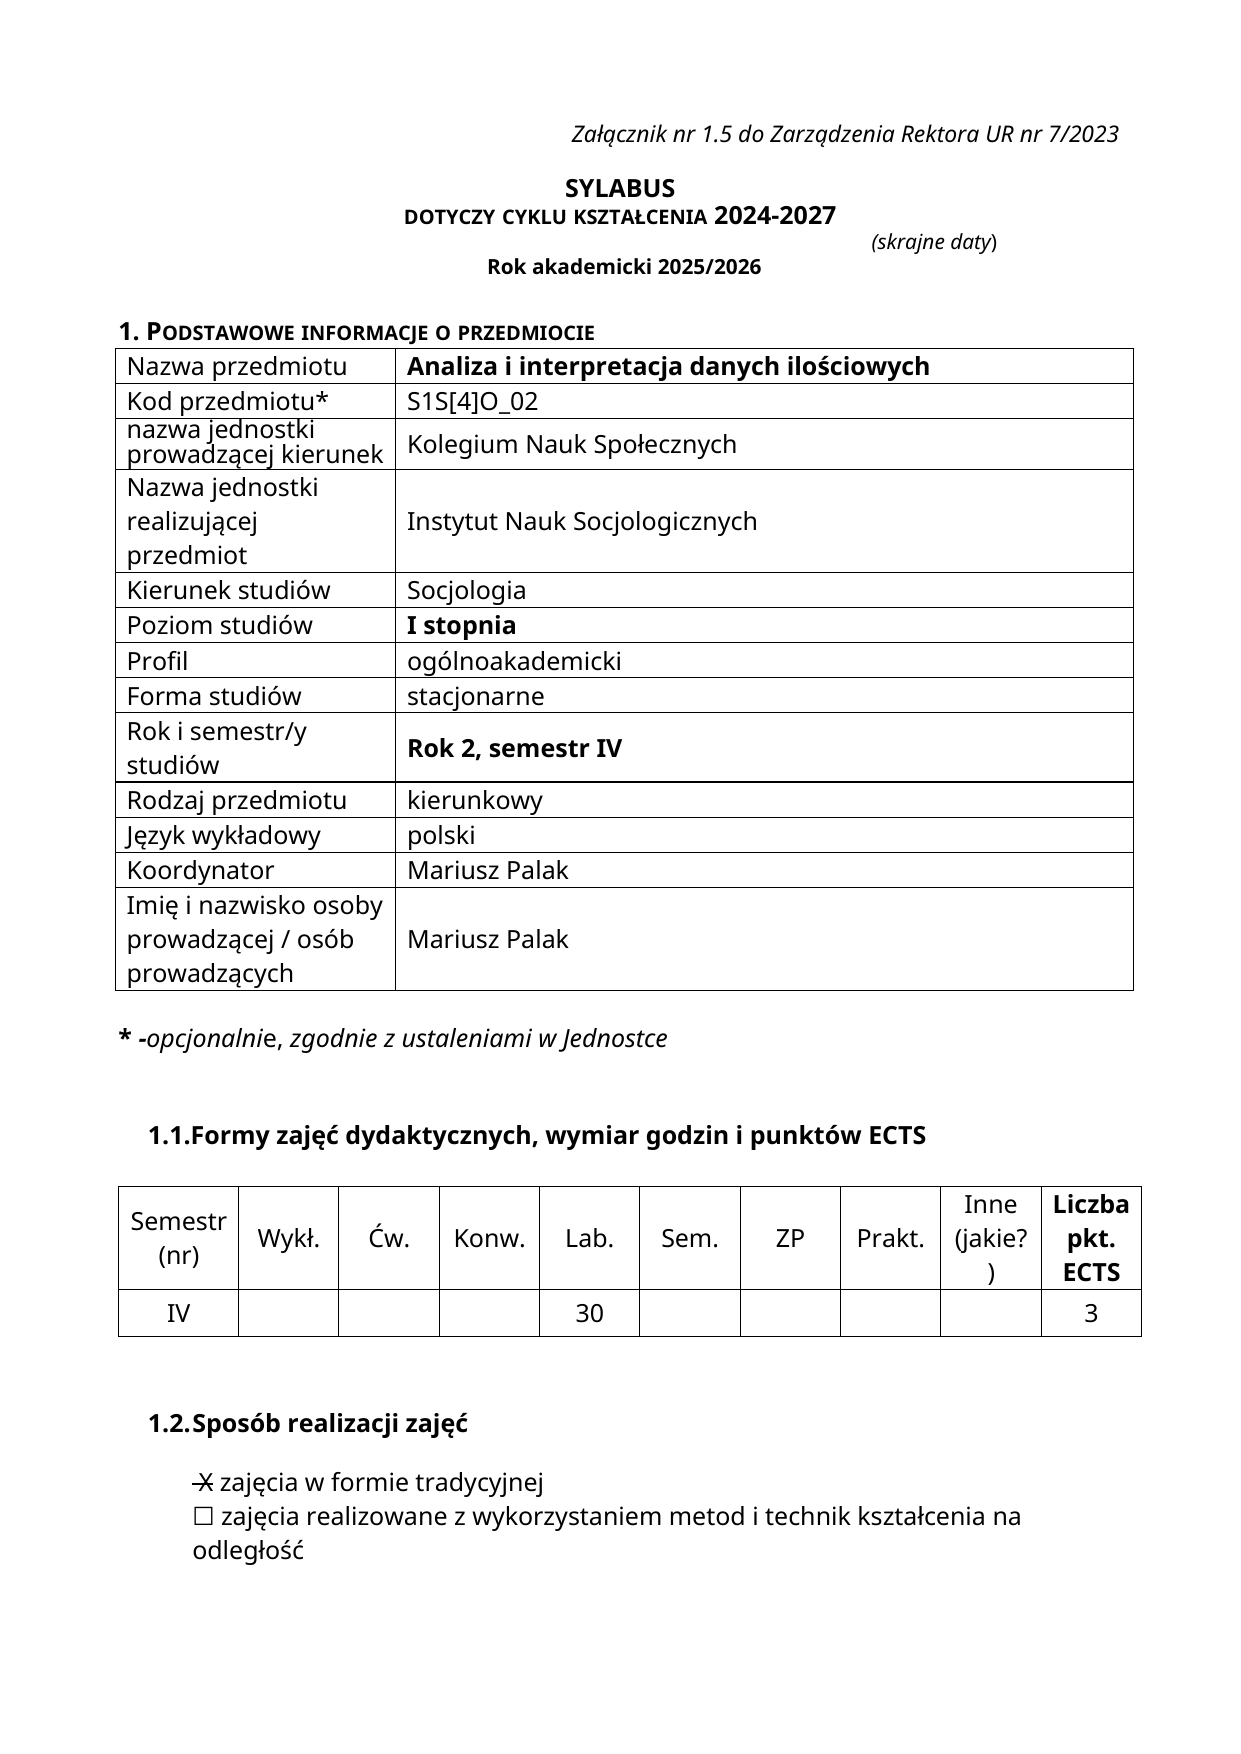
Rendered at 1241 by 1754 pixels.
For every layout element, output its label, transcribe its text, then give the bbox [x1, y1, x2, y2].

table_cell Socjologia [396, 573, 1133, 607]
text Załącznik nr 1.5 do Zarządzenia Rektora UR nr 7/2023 [118, 118, 1122, 149]
table_cell nazwa jednostki prowadzącej kierunek [116, 419, 395, 469]
table_cell Rok i semestr/y studiów [116, 713, 395, 781]
table_cell Rok 2, semestr IV [396, 713, 1133, 781]
table_cell Nazwa jednostki realizującej przedmiot [116, 470, 395, 572]
text dotyczy cyklu kształcenia 2024-2027 [118, 204, 1122, 229]
table_cell Język wykładowy [116, 818, 395, 852]
text 1. Podstawowe informacje o przedmiocie [118, 313, 1122, 347]
table_cell Rodzaj przedmiotu [116, 783, 395, 817]
table_cell [741, 1290, 840, 1336]
table_cell stacjonarne [396, 678, 1133, 712]
table_header Wykł. [239, 1187, 338, 1289]
text 1.2. Sposób realizacji zajęć [148, 1405, 1122, 1439]
table_cell Forma studiów [116, 678, 395, 712]
table_header Konw. [440, 1187, 539, 1289]
table_cell [339, 1290, 439, 1336]
table_cell ogólnoakademicki [396, 643, 1133, 677]
table_cell [941, 1290, 1041, 1336]
table_cell Poziom studiów [116, 608, 395, 642]
table_header Ćw. [339, 1187, 439, 1289]
table_header Lab. [540, 1187, 639, 1289]
table_cell kierunkowy [396, 783, 1133, 817]
table_cell [440, 1290, 539, 1336]
table_cell [841, 1290, 940, 1336]
text 1.1.Formy zajęć dydaktycznych, wymiar godzin i punktów ECTS [148, 1117, 1122, 1152]
table_cell 3 [1042, 1290, 1141, 1336]
text ☐ zajęcia realizowane z wykorzystaniem metod i technik kształcenia na odległość [192, 1498, 1122, 1566]
table_cell Koordynator [116, 853, 395, 887]
table_header ZP [741, 1187, 840, 1289]
table_cell Imię i nazwisko osoby prowadzącej / osób prowadzących [116, 888, 395, 990]
table_cell Kod przedmiotu* [116, 384, 395, 418]
table_header Semestr (nr) [119, 1187, 238, 1289]
table_header Analiza i interpretacja danych ilościowych [396, 349, 1133, 382]
table_header Inne (jakie?) [941, 1187, 1041, 1289]
table_cell I stopnia [396, 608, 1133, 642]
table_cell Profil [116, 643, 395, 677]
table_cell polski [396, 818, 1133, 852]
text Rok akademicki 2025/2026 [118, 254, 1122, 279]
table_cell Instytut Nauk Socjologicznych [396, 470, 1133, 572]
table_cell IV [119, 1290, 238, 1336]
table_cell S1S[4]O_02 [396, 384, 1133, 418]
text (skrajne daty) [118, 229, 1122, 254]
table_cell Mariusz Palak [396, 853, 1133, 887]
table_cell Kierunek studiów [116, 573, 395, 607]
table_header Prakt. [841, 1187, 940, 1289]
table_cell [640, 1290, 740, 1336]
table_header Liczba pkt. ECTS [1042, 1187, 1141, 1289]
table_cell [239, 1290, 338, 1336]
table_header Nazwa przedmiotu [116, 349, 395, 382]
table_header Sem. [640, 1187, 740, 1289]
text SYLABUS [118, 170, 1122, 204]
table_cell Kolegium Nauk Społecznych [396, 419, 1133, 469]
text X zajęcia w formie tradycyjnej [192, 1464, 1122, 1498]
table_cell 30 [540, 1290, 639, 1336]
text * -opcjonalnie, zgodnie z ustaleniami w Jednostce [118, 1020, 1122, 1054]
table_cell Mariusz Palak [396, 888, 1133, 990]
